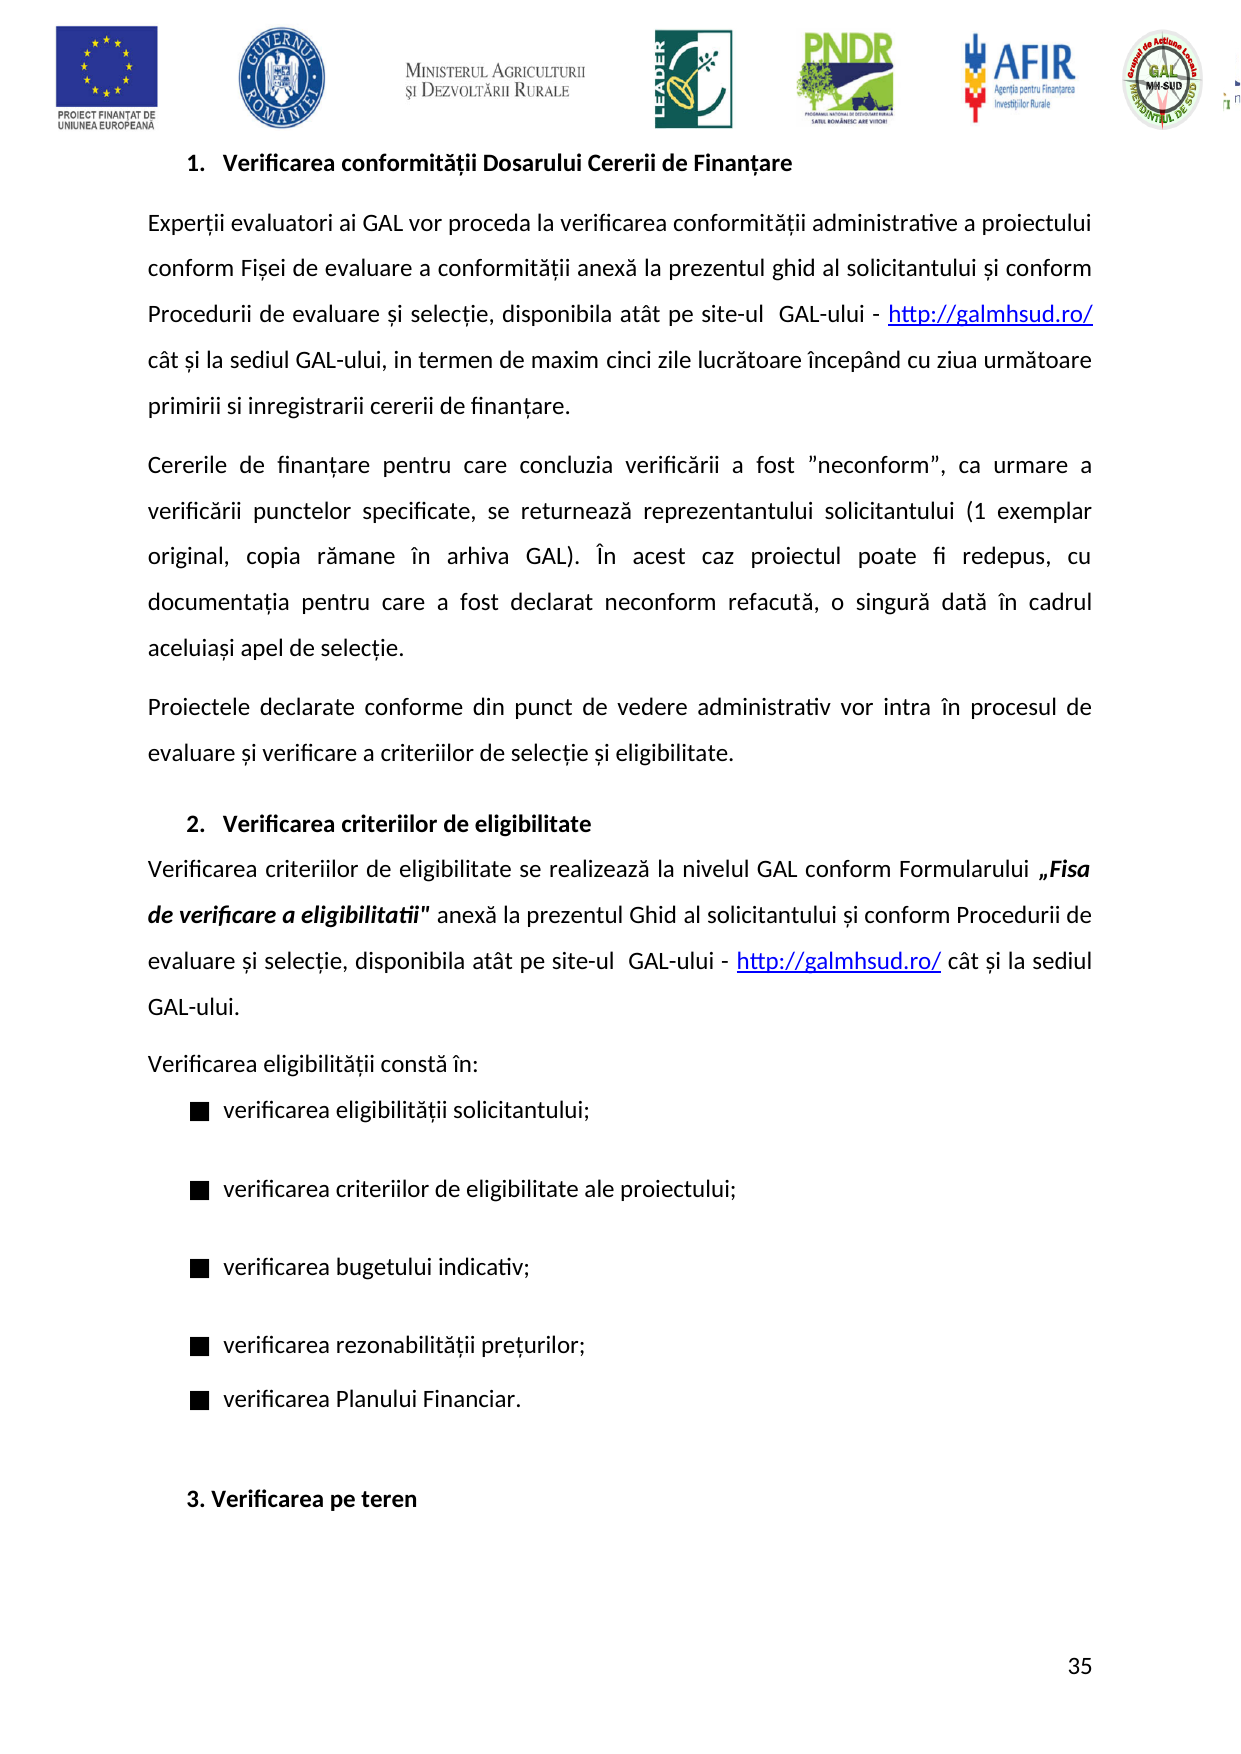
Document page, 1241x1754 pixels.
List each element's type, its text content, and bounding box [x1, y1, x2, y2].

list verificarea bugetului indicativ; [188, 1251, 1093, 1282]
text 2. Verificarea criteriilor de eligibilitate [186, 808, 1093, 838]
list verificarea criteriilor de eligibilitate ale proiectului; [188, 1173, 1093, 1203]
text Experții evaluatori ai GAL vor proceda la verificarea conformității administrative a proiectului conform Fișei de evaluare a conformității anexă la prezentul ghid al solicitantului și conform Procedurii de evaluare și selecție, disponibila atât pe site-ul GAL-ului - http://galmhsud.ro/ cât și la sediul GAL-ului, in termen de maxim cinci zile lucrătoare începând cu ziua următoare primirii si inregistrarii cererii de finanțare. [148, 207, 1093, 420]
list verificarea eligibilităţii solicitantului; [188, 1094, 1093, 1125]
text 3. Verificarea pe teren [186, 1483, 1093, 1514]
text Verificarea criteriilor de eligibilitate se realizează la nivelul GAL conform Formularului „Fisa de verificare a eligibilitatii" anexă la prezentul Ghid al solicitantului și conform Procedurii de evaluare și selecție, disponibila atât pe site-ul GAL-ului - http://galmhsud.ro/ cât și la sediul GAL-ului. [148, 853, 1093, 1021]
text Proiectele declarate conforme din punct de vedere administrativ vor intra în procesul de evaluare și verificare a criteriilor de selecție și eligibilitate. [148, 691, 1093, 767]
text Verificarea eligibilităţii constă în: [148, 1048, 1093, 1079]
picture [27, 18, 1241, 132]
list verificarea rezonabilităţii preţurilor; [188, 1329, 1093, 1360]
text Cererile de finanțare pentru care concluzia verificării a fost ”neconform”, ca urmare a verificării punctelor specificate, se returnează reprezentantului solicitantului (1 exemplar original, copia rămane în arhiva GAL). În acest caz proiectul poate fi redepus, cu documentația pentru care a fost declarat neconform refacută, o singură dată în cadrul aceluiași apel de selecție. [148, 449, 1093, 662]
text 1. Verificarea conformităţii Dosarului Cererii de Finanţare [186, 148, 1093, 178]
list verificarea Planului Financiar. [188, 1383, 1093, 1414]
